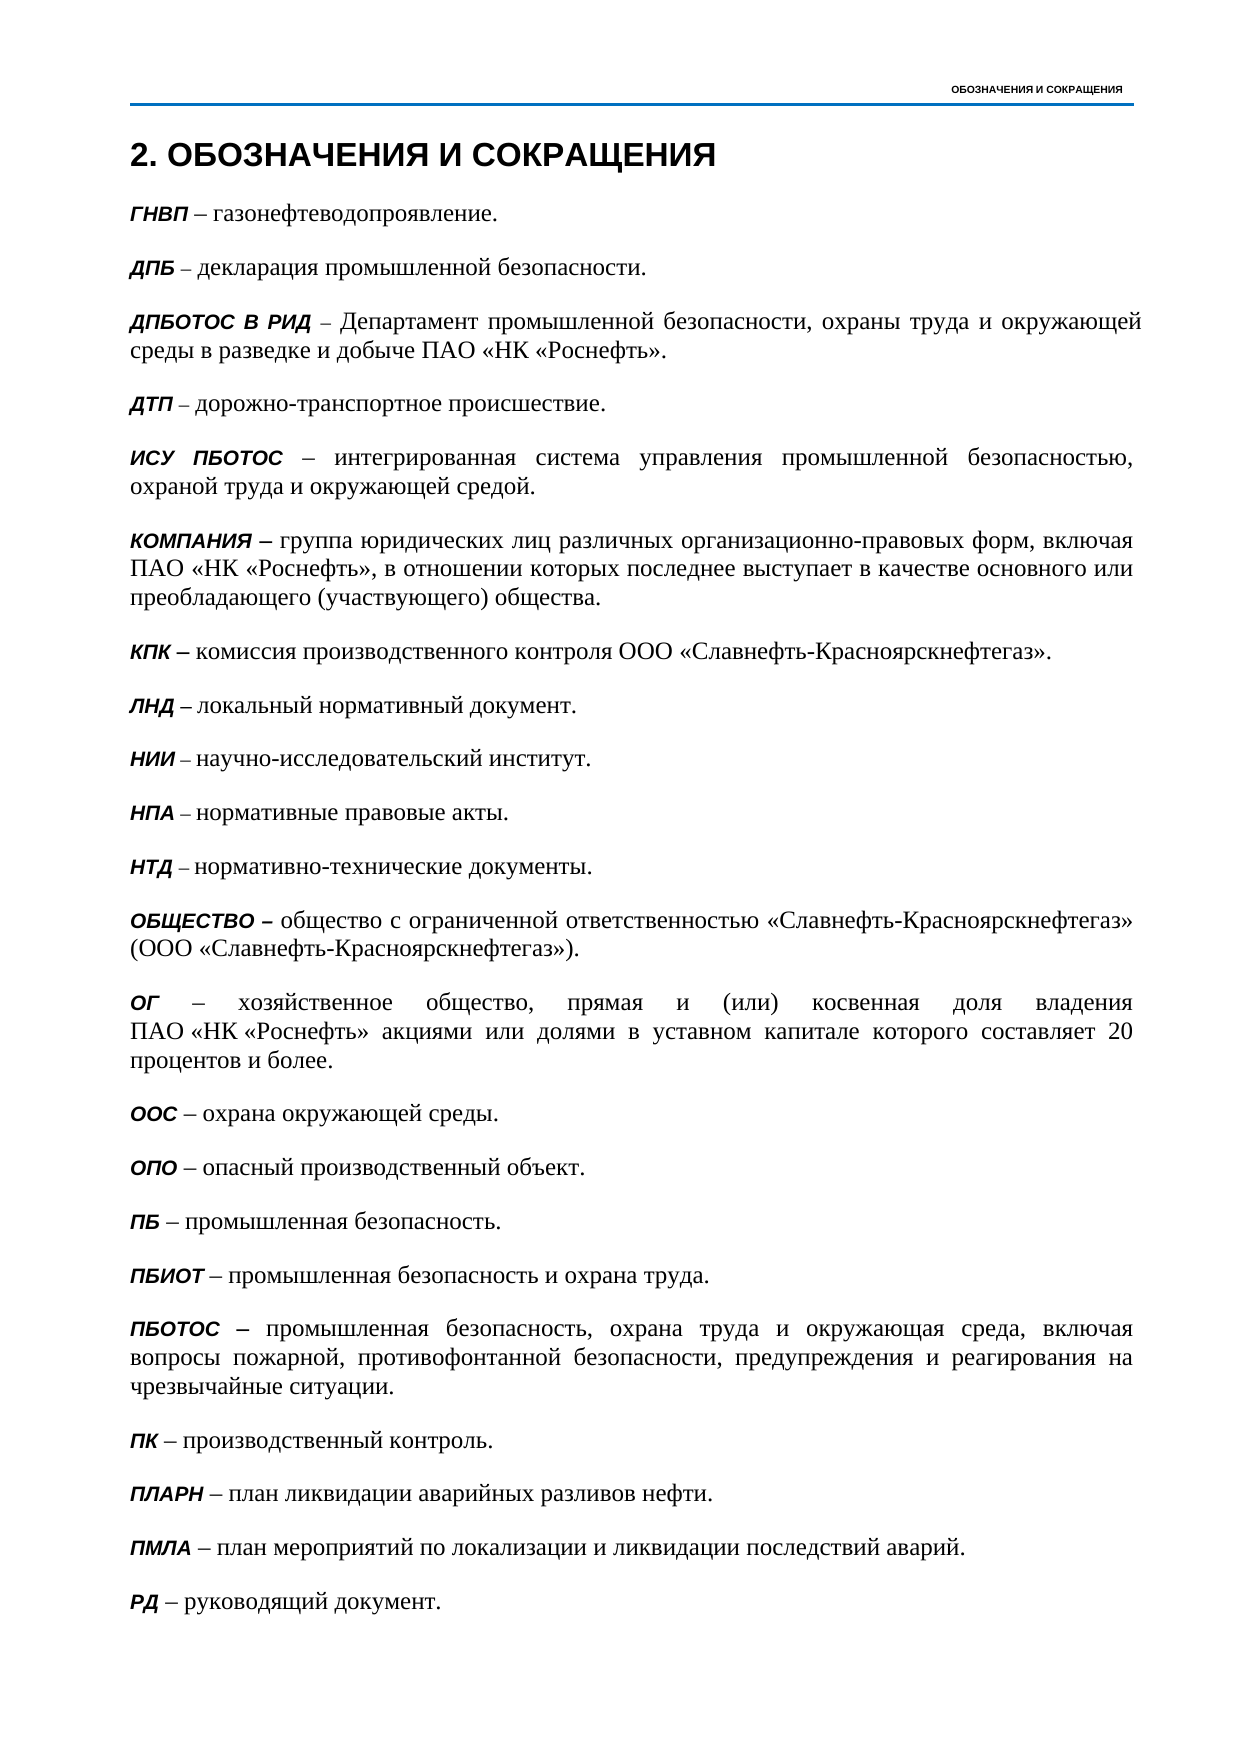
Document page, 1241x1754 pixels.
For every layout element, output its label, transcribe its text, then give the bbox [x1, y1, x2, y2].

text ГНВП – газонефтеводопроявление. [130, 198, 1142, 227]
text Общество – общество с ограниченной ответственностью «Славнефть-Красноярскнефтегаз» (ООО «Славнефть-Красноярскнефтегаз»). [130, 905, 1134, 962]
text ОПО – опасный производственный объект. [130, 1152, 1134, 1181]
text ПБОТОС – промышленная безопасность, охрана труда и окружающая среда, включая вопросы пожарной, противофонтанной безопасности, предупреждения и реагирования на чрезвычайные ситуации. [130, 1313, 1134, 1400]
text ПБИОТ – промышленная безопасность и охрана труда. [130, 1260, 1134, 1288]
text ДТП – дорожно-транспортное происшествие. [130, 388, 1142, 417]
text КОМПАНИЯ – группа юридических лиц различных организационно-правовых форм, включая ПАО «НК «Роснефть», в отношении которых последнее выступает в качестве основного или преобладающего (участвующего) общества. [130, 525, 1134, 611]
text ООС – охрана окружающей среды. [130, 1098, 1134, 1127]
text ОГ – хозяйственное общество, прямая и (или) косвенная доля владения ПАО «НК «Роснефть» акциями или долями в уставном капитале которого составляет 20 процентов и более. [130, 987, 1134, 1073]
text ИСУ ПБОТОС – интегрированная система управления промышленной безопасностью, охраной труда и окружающей средой. [130, 442, 1134, 500]
text НПА – нормативные правовые акты. [130, 797, 1134, 826]
text ПМЛА – план мероприятий по локализации и ликвидации последствий аварий. [130, 1532, 1134, 1561]
text ПК – производственный контроль. [130, 1425, 1134, 1453]
text НТД – нормативно-технические документы. [130, 851, 1134, 880]
text КПК – комиссия производственного контроля ООО «Славнефть-Красноярскнефтегаз». [130, 636, 1134, 665]
subtitle 2. ОБОЗНАЧЕНИЯ И СОКРАЩЕНИЯ [130, 135, 1134, 173]
text ДПБ – декларация промышленной безопасности. [130, 252, 1142, 281]
text ПЛАРН – план ликвидации аварийных разливов нефти. [130, 1478, 1134, 1507]
text ДПБОТОС В РИД – Департамент промышленной безопасности, охраны труда и окружающей среды в разведке и добыче ПАО «НК «Роснефть». [130, 306, 1142, 363]
text НИИ – научно-исследовательский институт. [130, 743, 1134, 772]
text ПБ – промышленная безопасность. [130, 1206, 1134, 1235]
text ЛНД – локальный нормативный документ. [130, 690, 1134, 718]
text РД – руководящий документ. [130, 1586, 1134, 1615]
